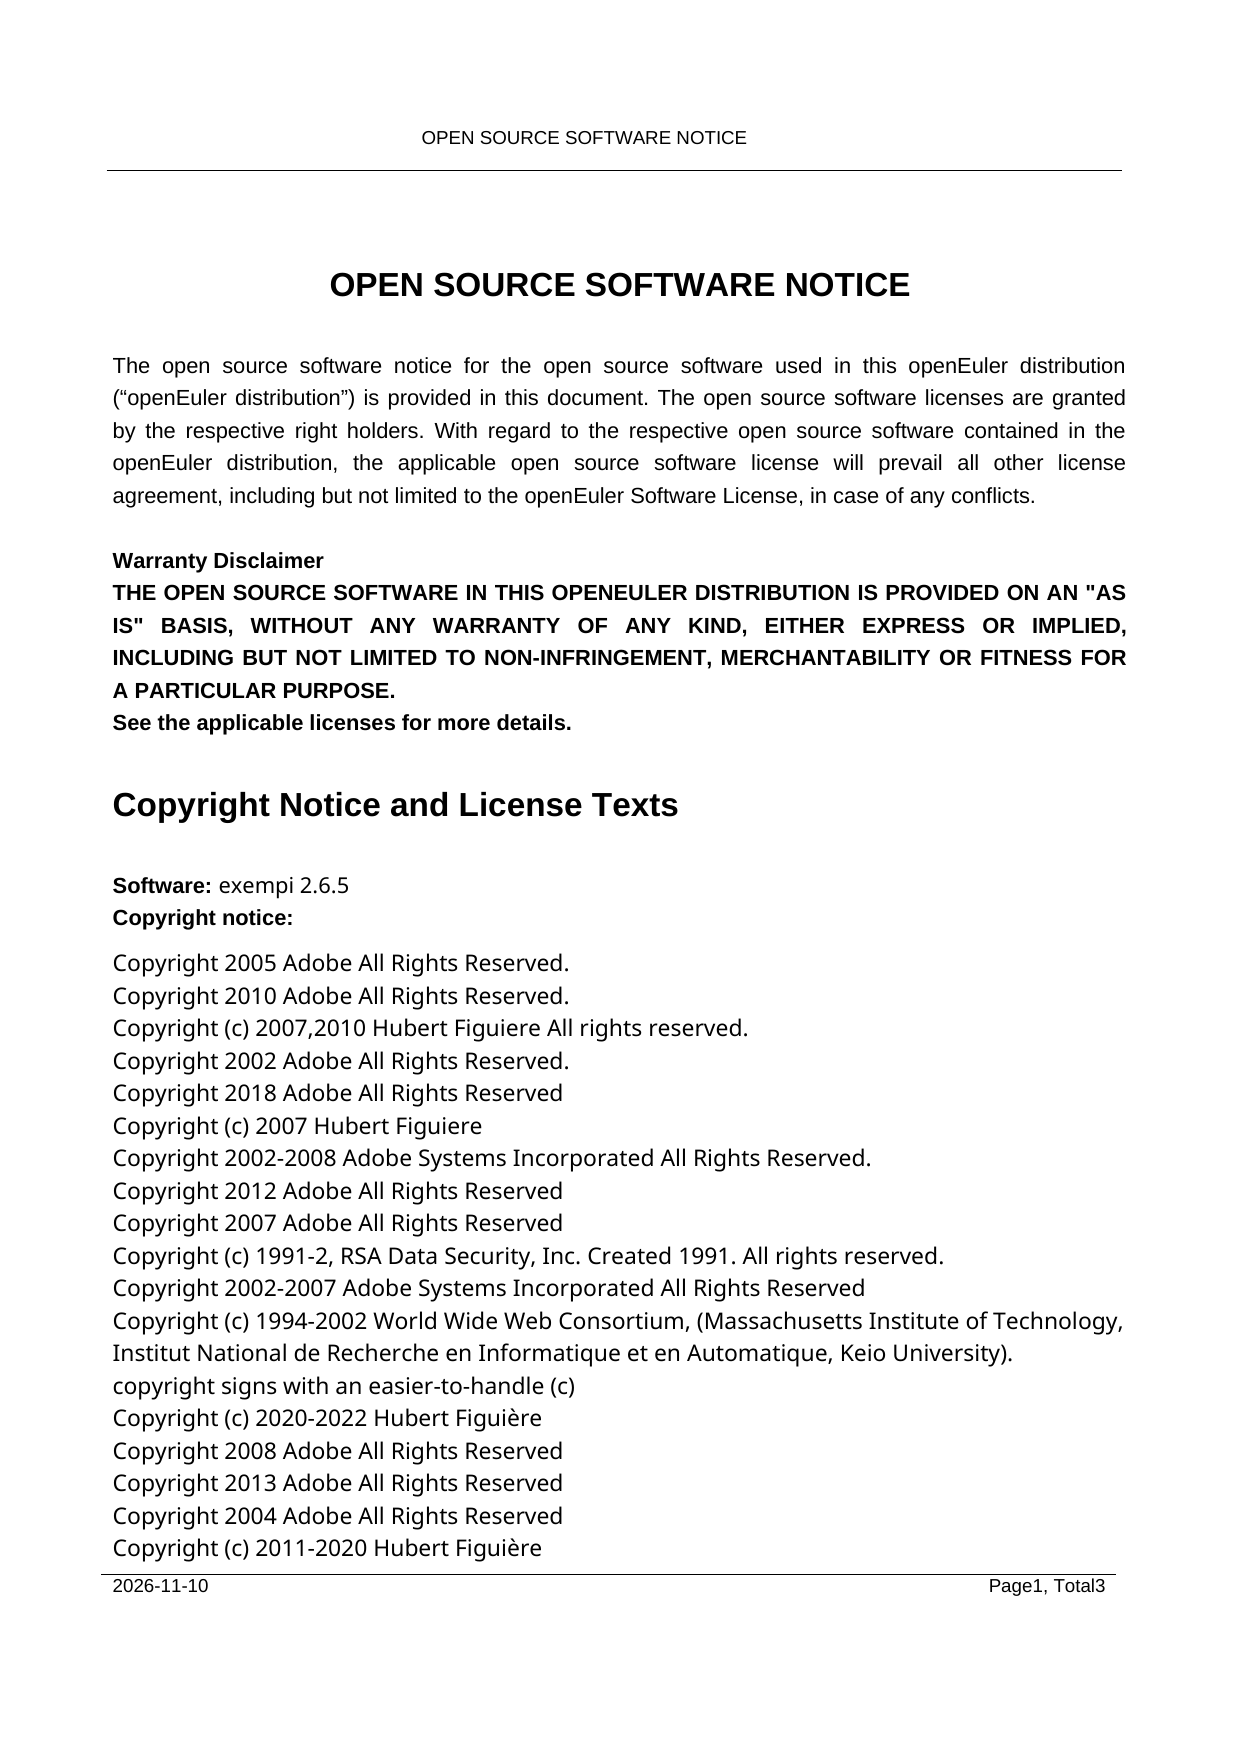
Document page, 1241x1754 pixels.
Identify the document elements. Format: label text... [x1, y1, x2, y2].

text Warranty Disclaimer [112, 544, 1128, 576]
text Copyright Notice and License Texts [112, 771, 1128, 836]
text The open source software notice for the open source software used in this openEuler distribution (“openEuler distribution”) is provided in this document. The open source software licenses are granted by the respective right holders. With regard to the respective open source software contained in the openEuler distribution, the applicable open source software license will prevail all other license agreement, including but not limited to the openEuler Software License, in case of any conflicts. [112, 349, 1128, 511]
text OPEN SOURCE SOFTWARE NOTICE [112, 251, 1128, 316]
text THE OPEN SOURCE SOFTWARE IN THIS OPENEULER DISTRIBUTION IS PROVIDED ON AN "AS IS" BASIS, WITHOUT ANY WARRANTY OF ANY KIND, EITHER EXPRESS OR IMPLIED, INCLUDING BUT NOT LIMITED TO NON-INFRINGEMENT, MERCHANTABILITY OR FITNESS FOR A PARTICULAR PURPOSE. See the applicable licenses for more details. [112, 576, 1128, 739]
title Software: exempi 2.6.5 [112, 869, 1128, 901]
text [112, 947, 1128, 1564]
text Copyright notice: [112, 901, 1128, 934]
